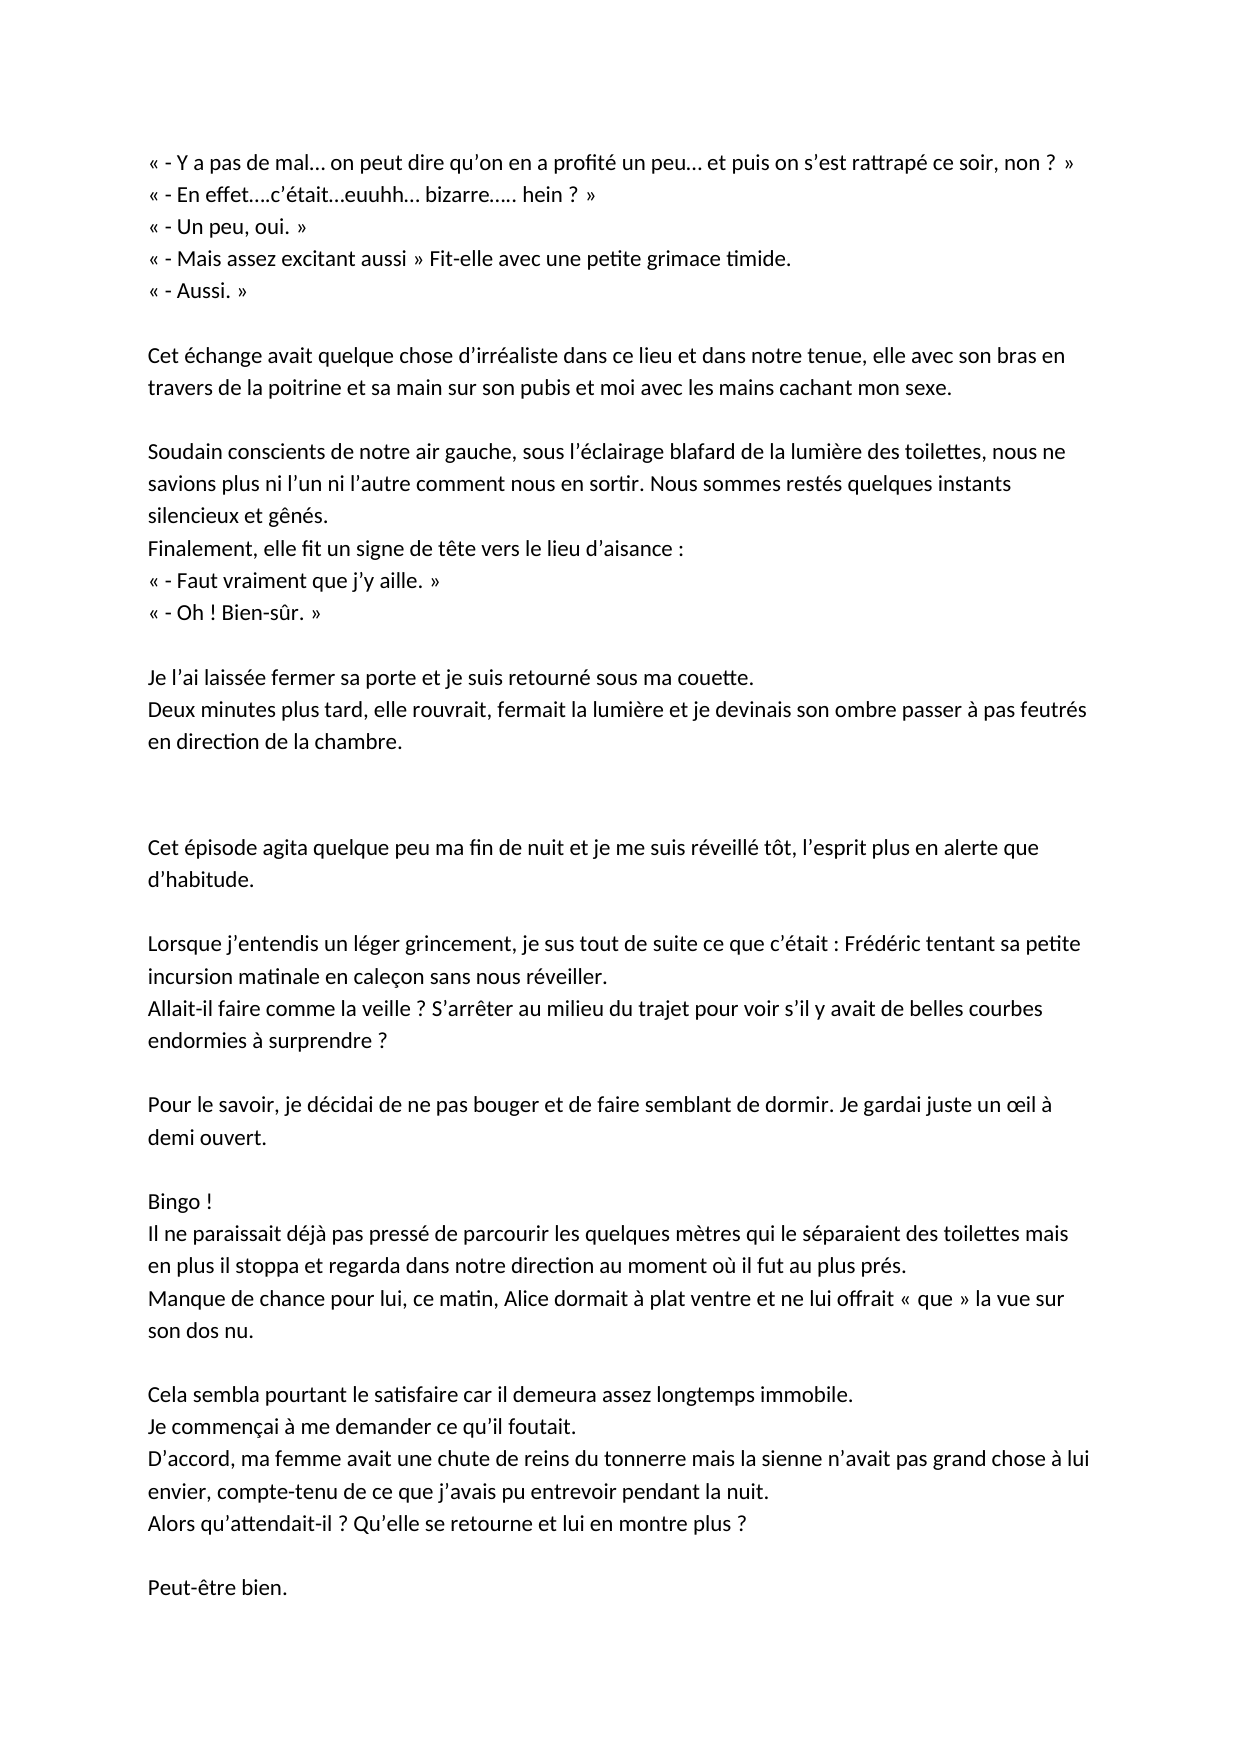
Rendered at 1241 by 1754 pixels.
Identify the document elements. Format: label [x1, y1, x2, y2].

text [148, 833, 1093, 1601]
text [148, 148, 1093, 755]
